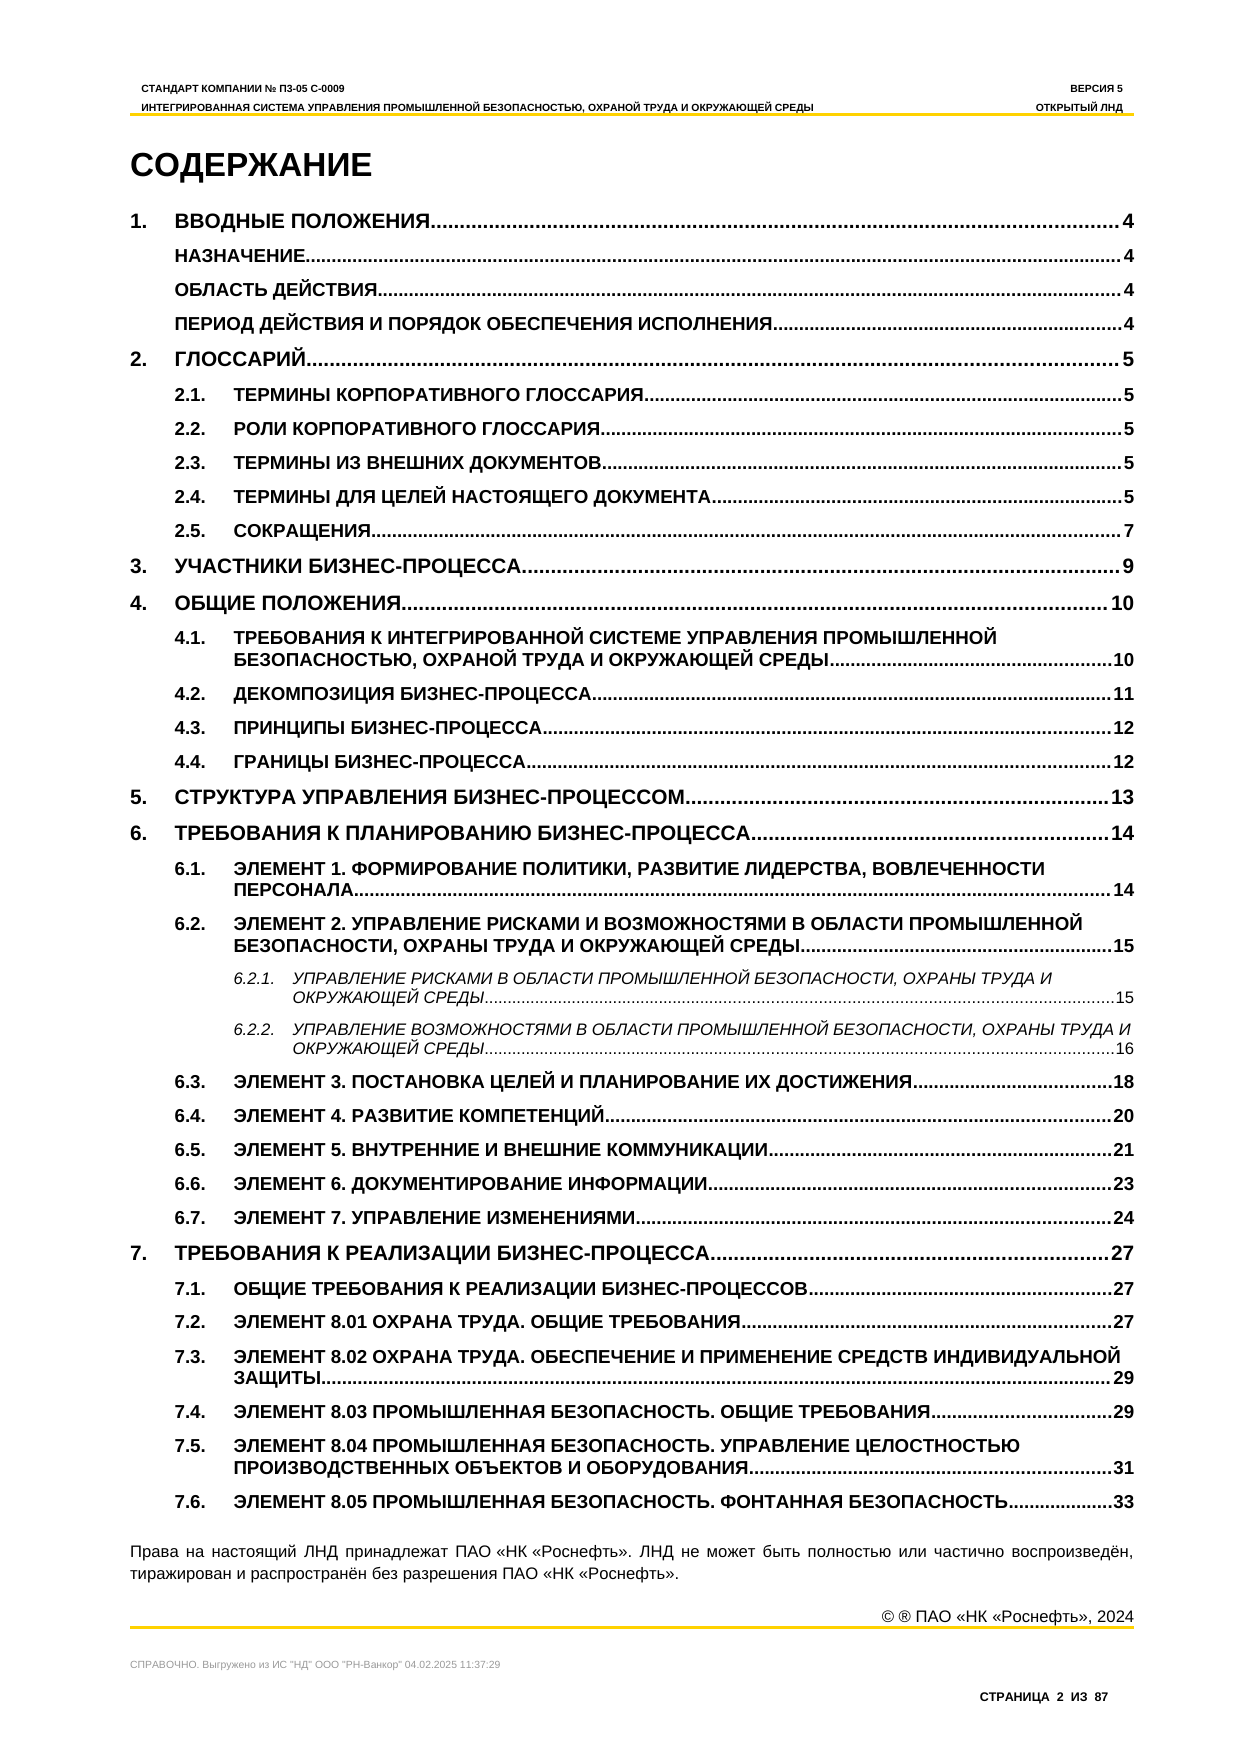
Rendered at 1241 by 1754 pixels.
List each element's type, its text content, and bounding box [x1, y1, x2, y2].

text 6.1. ЭЛЕМЕНТ 1. ФОРМИРОВАНИЕ ПОЛИТИКИ, РАЗВИТИЕ ЛИДЕРСТВА, ВОВЛЕЧЕННОСТИ ПЕРСОНАЛА 14 [174, 858, 1134, 901]
text 7.1. ОБЩИЕ ТРЕБОВАНИЯ К РЕАЛИЗАЦИИ БИЗНЕС-ПРОЦЕССОВ 27 [174, 1277, 1134, 1299]
text 4.2. ДЕКОМПОЗИЦИЯ БИЗНЕС-ПРОЦЕССА 11 [174, 682, 1134, 704]
text 6.5. ЭЛЕМЕНТ 5. ВНУТРЕННИЕ И ВНЕШНИЕ КОММУНИКАЦИИ 21 [174, 1139, 1134, 1160]
text 6.2.1. УПРАВЛЕНИЕ РИСКАМИ В ОБЛАСТИ ПРОМЫШЛЕННОЙ БЕЗОПАСНОСТИ, ОХРАНЫ ТРУДА И ОКРУЖАЮЩЕЙ СРЕДЫ 15 [233, 969, 1134, 1007]
text 7.6. ЭЛЕМЕНТ 8.05 ПРОМЫШЛЕННАЯ БЕЗОПАСНОСТЬ. ФОНТАННАЯ БЕЗОПАСНОСТЬ 33 [174, 1491, 1134, 1512]
text 2.4. ТЕРМИНЫ ДЛЯ ЦЕЛЕЙ НАСТОЯЩЕГО ДОКУМЕНТА 5 [174, 486, 1134, 507]
text 3. УЧАСТНИКИ БИЗНЕС-ПРОЦЕССА 9 [130, 554, 1134, 578]
text ПЕРИОД ДЕЙСТВИЯ И ПОРЯДОК ОБЕСПЕЧЕНИЯ ИСПОЛНЕНИЯ 4 [174, 313, 1134, 335]
text 6.2.2. УПРАВЛЕНИЕ ВОЗМОЖНОСТЯМИ В ОБЛАСТИ ПРОМЫШЛЕННОЙ БЕЗОПАСНОСТИ, ОХРАНЫ ТРУДА И ОКРУЖАЮЩЕЙ СРЕДЫ 16 [233, 1020, 1134, 1058]
text 6.7. ЭЛЕМЕНТ 7. УПРАВЛЕНИЕ ИЗМЕНЕНИЯМИ 24 [174, 1207, 1134, 1228]
text 7.4. ЭЛЕМЕНТ 8.03 ПРОМЫШЛЕННАЯ БЕЗОПАСНОСТЬ. ОБЩИЕ ТРЕБОВАНИЯ 29 [174, 1401, 1134, 1423]
text 6.3. ЭЛЕМЕНТ 3. ПОСТАНОВКА ЦЕЛЕЙ И ПЛАНИРОВАНИЕ ИХ ДОСТИЖЕНИЯ 18 [174, 1071, 1134, 1092]
text 7.2. ЭЛЕМЕНТ 8.01 ОХРАНА ТРУДА. ОБЩИЕ ТРЕБОВАНИЯ 27 [174, 1311, 1134, 1333]
text 4.3. ПРИНЦИПЫ БИЗНЕС-ПРОЦЕССА 12 [174, 717, 1134, 738]
text 2.3. ТЕРМИНЫ ИЗ ВНЕШНИХ ДОКУМЕНТОВ 5 [174, 452, 1134, 473]
text 2. ГЛОССАРИЙ 5 [130, 347, 1134, 371]
text 6.4. ЭЛЕМЕНТ 4. РАЗВИТИЕ КОМПЕТЕНЦИЙ 20 [174, 1104, 1134, 1126]
text 4.4. ГРАНИЦЫ БИЗНЕС-ПРОЦЕССА 12 [174, 751, 1134, 772]
text НАЗНАЧЕНИЕ 4 [174, 245, 1134, 267]
text 1. ВВОДНЫЕ ПОЛОЖЕНИЯ 4 [130, 208, 1134, 232]
text СОДЕРЖАНИЕ [130, 145, 1134, 183]
text 7. ТРЕБОВАНИЯ К РЕАЛИЗАЦИИ БИЗНЕС-ПРОЦЕССА 27 [130, 1241, 1134, 1265]
text 6.2. ЭЛЕМЕНТ 2. УПРАВЛЕНИЕ РИСКАМИ И ВОЗМОЖНОСТЯМИ В ОБЛАСТИ ПРОМЫШЛЕННОЙ БЕЗОПАСНОСТИ, ОХРАНЫ ТРУДА И ОКРУЖАЮЩЕЙ СРЕДЫ 15 [174, 913, 1134, 956]
text 4.1. ТРЕБОВАНИЯ К ИНТЕГРИРОВАННОЙ СИСТЕМЕ УПРАВЛЕНИЯ ПРОМЫШЛЕННОЙ БЕЗОПАСНОСТЬЮ, ОХРАНОЙ ТРУДА И ОКРУЖАЮЩЕЙ СРЕДЫ 10 [174, 627, 1134, 670]
text 6. ТРЕБОВАНИЯ К ПЛАНИРОВАНИЮ БИЗНЕС-ПРОЦЕССА 14 [130, 821, 1134, 845]
text 2.5. СОКРАЩЕНИЯ 7 [174, 520, 1134, 541]
text ОБЛАСТЬ ДЕЙСТВИЯ 4 [174, 279, 1134, 301]
text 7.3. ЭЛЕМЕНТ 8.02 ОХРАНА ТРУДА. ОБЕСПЕЧЕНИЕ И ПРИМЕНЕНИЕ СРЕДСТВ ИНДИВИДУАЛЬНОЙ ЗАЩИТЫ 29 [174, 1345, 1134, 1388]
text 4. ОБЩИЕ ПОЛОЖЕНИЯ 10 [130, 590, 1134, 614]
text 6.6. ЭЛЕМЕНТ 6. ДОКУМЕНТИРОВАНИЕ ИНФОРМАЦИИ 23 [174, 1173, 1134, 1194]
text 2.2. РОЛИ КОРПОРАТИВНОГО ГЛОССАРИЯ 5 [174, 418, 1134, 439]
text 7.5. ЭЛЕМЕНТ 8.04 ПРОМЫШЛЕННАЯ БЕЗОПАСНОСТЬ. УПРАВЛЕНИЕ ЦЕЛОСТНОСТЬЮ ПРОИЗВОДСТВЕННЫХ ОБЪЕКТОВ И ОБОРУДОВАНИЯ 31 [174, 1435, 1134, 1478]
text 2.1. ТЕРМИНЫ КОРПОРАТИВНОГО ГЛОССАРИЯ 5 [174, 384, 1134, 405]
text 5. СТРУКТУРА УПРАВЛЕНИЯ БИЗНЕС-ПРОЦЕССОМ 13 [130, 785, 1134, 809]
